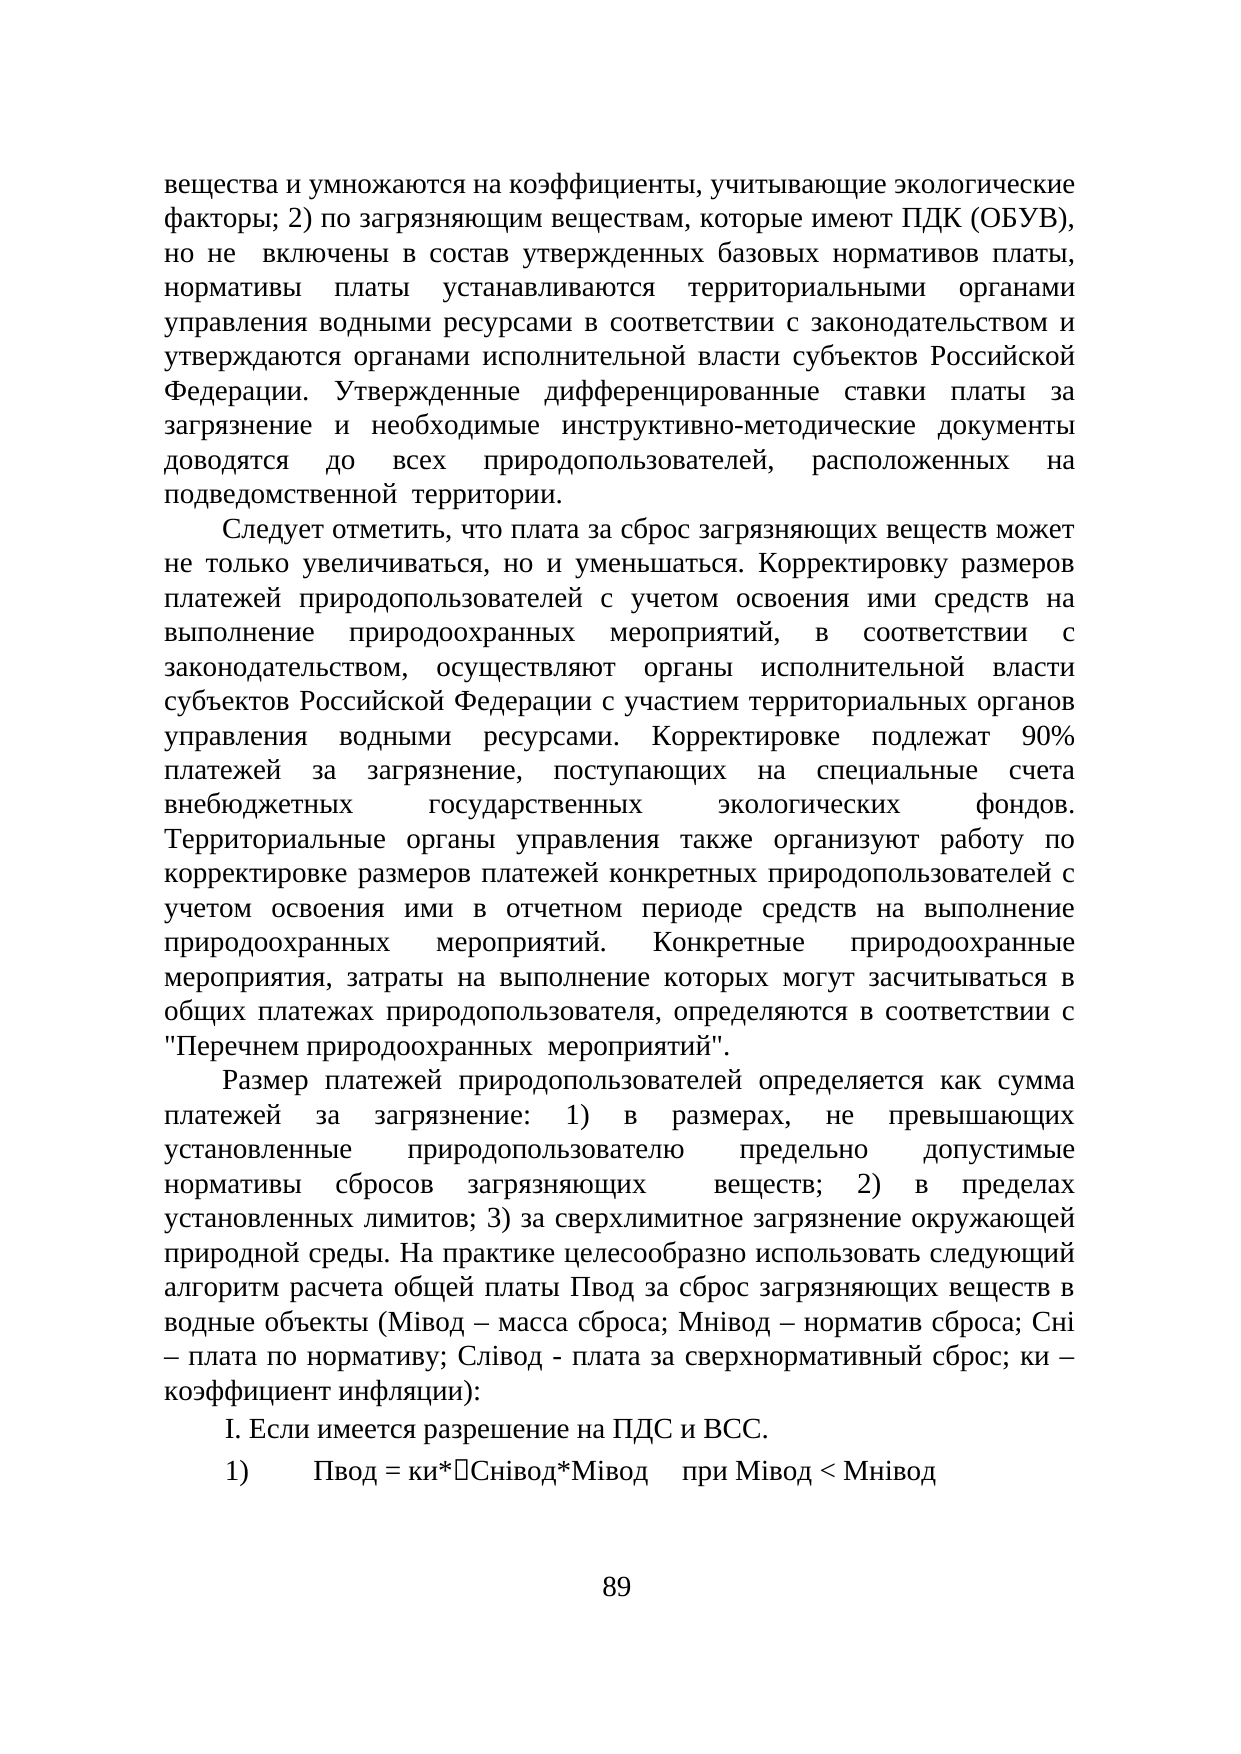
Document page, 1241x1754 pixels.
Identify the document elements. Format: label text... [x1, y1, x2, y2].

list Пвод = ки*Снiвод*Мiвод при Мiвод < Мнiвод [224, 1449, 1076, 1489]
text Размер платежей природопользователей определяется как сумма платежей за загрязнение: 1) в размерах, не превышающих установленные природопользователю предельно допустимые нормативы сбросов загрязняющих веществ; 2) в пределах установленных лимитов; 3) за сверхлимитное загрязнение окружающей природной среды. На практике целесообразно использовать следующий алгоритм расчета общей платы Пвод за сброс загрязняющих веществ в водные объекты (Мiвод – масса сброса; Мнiвод – норматив сброса; Снi – плата по нормативу; Слiвод - плата за сверхнормативный сброс; ки – коэффициент инфляции): [164, 1062, 1076, 1406]
text I. Если имеется разрешение на ПДС и ВСС. [224, 1411, 1076, 1444]
text Следует отметить, что плата за сброс загрязняющих веществ может не только увеличиваться, но и уменьшаться. Корректировку размеров платежей природопользователей с учетом освоения ими средств на выполнение природоохранных мероприятий, в соответствии с законодательством, осуществляют органы исполнительной власти субъектов Российской Федерации с участием территориальных органов управления водными ресурсами. Корректировке подлежат 90% платежей за загрязнение, поступающих на специальные счета внебюджетных государственных экологических фондов. Территориальные органы управления также организуют работу по корректировке размеров платежей конкретных природопользователей с учетом освоения ими в отчетном периоде средств на выполнение природоохранных мероприятий. Конкретные природоохранные мероприятия, затраты на выполнение которых могут засчитываться в общих платежах природопользователя, определяются в соответствии с "Перечнем природоохранных мероприятий". [164, 511, 1076, 1061]
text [164, 166, 1076, 510]
